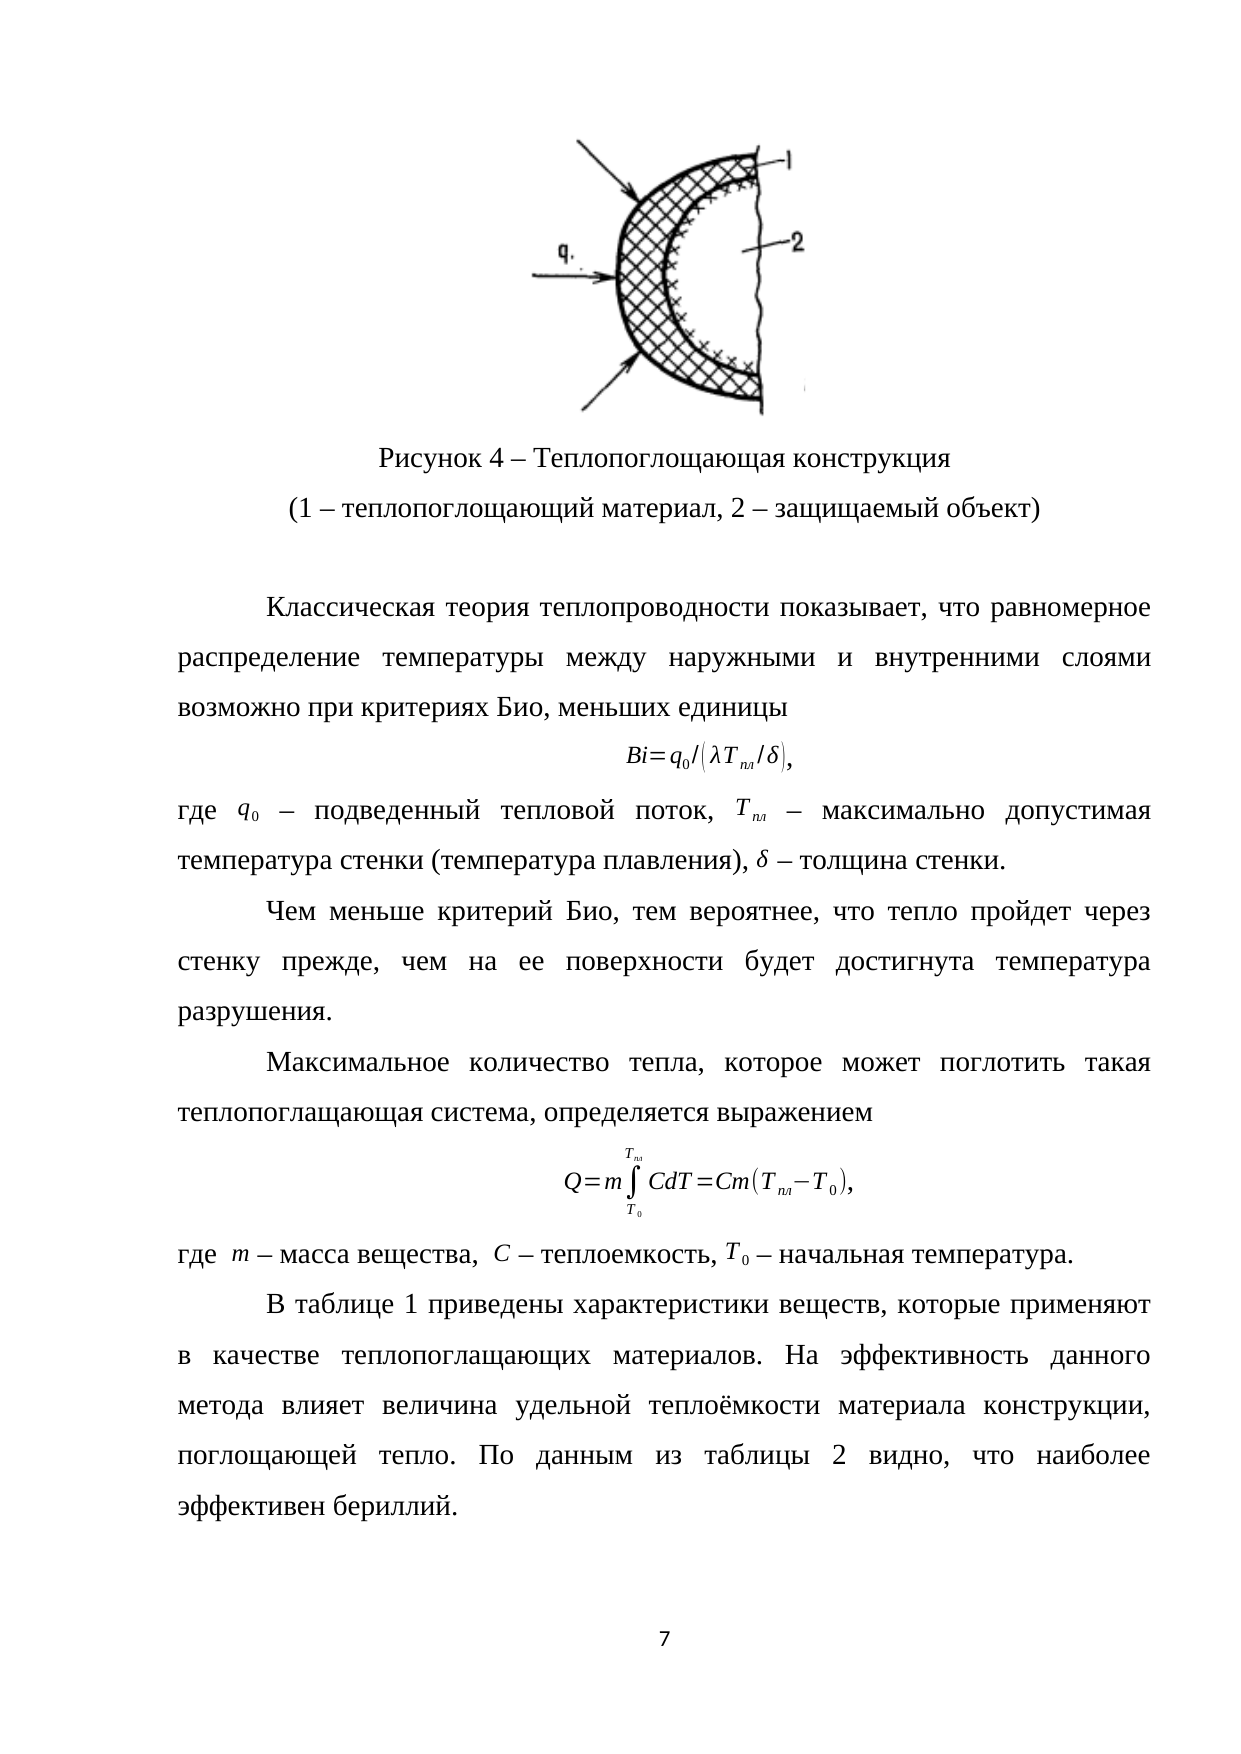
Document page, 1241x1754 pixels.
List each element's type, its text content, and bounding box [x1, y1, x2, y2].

picture [523, 118, 806, 426]
text Максимальное количество тепла, которое может поглотить такая теплопоглащающая система, определяется выражением [177, 1044, 1152, 1127]
text где – подведенный тепловой поток, – максимально допустимая температура стенки (температура плавления), – толщина стенки. [177, 792, 1152, 876]
text Чем меньше критерий Био, тем вероятнее, что тепло пройдет через стенку прежде, чем на ее поверхности будет достигнута температура разрушения. [177, 893, 1152, 1027]
text В таблице 1 приведены характеристики веществ, которые применяют в качестве теплопоглащающих материалов. На эффективность данного метода влияет величина удельной теплоёмкости материала конструкции, поглощающей тепло. По данным из таблицы 2 видно, что наиболее эффективен бериллий. [177, 1286, 1152, 1521]
text , [177, 1144, 1152, 1219]
text , [177, 739, 1152, 775]
text где – масса вещества, – теплоемкость, – начальная температура. [177, 1236, 1152, 1270]
text Классическая теория теплопроводности показывает, что равномерное распределение температуры между наружными и внутренними слоями возможно при критериях Био, меньших единицы [177, 589, 1152, 723]
table_header [166, 118, 1163, 440]
table_cell Рисунок 4 – Теплопоглощающая конструкция (1 – теплопоглощающий материал, 2 – защищаемый объект) [166, 440, 1163, 538]
